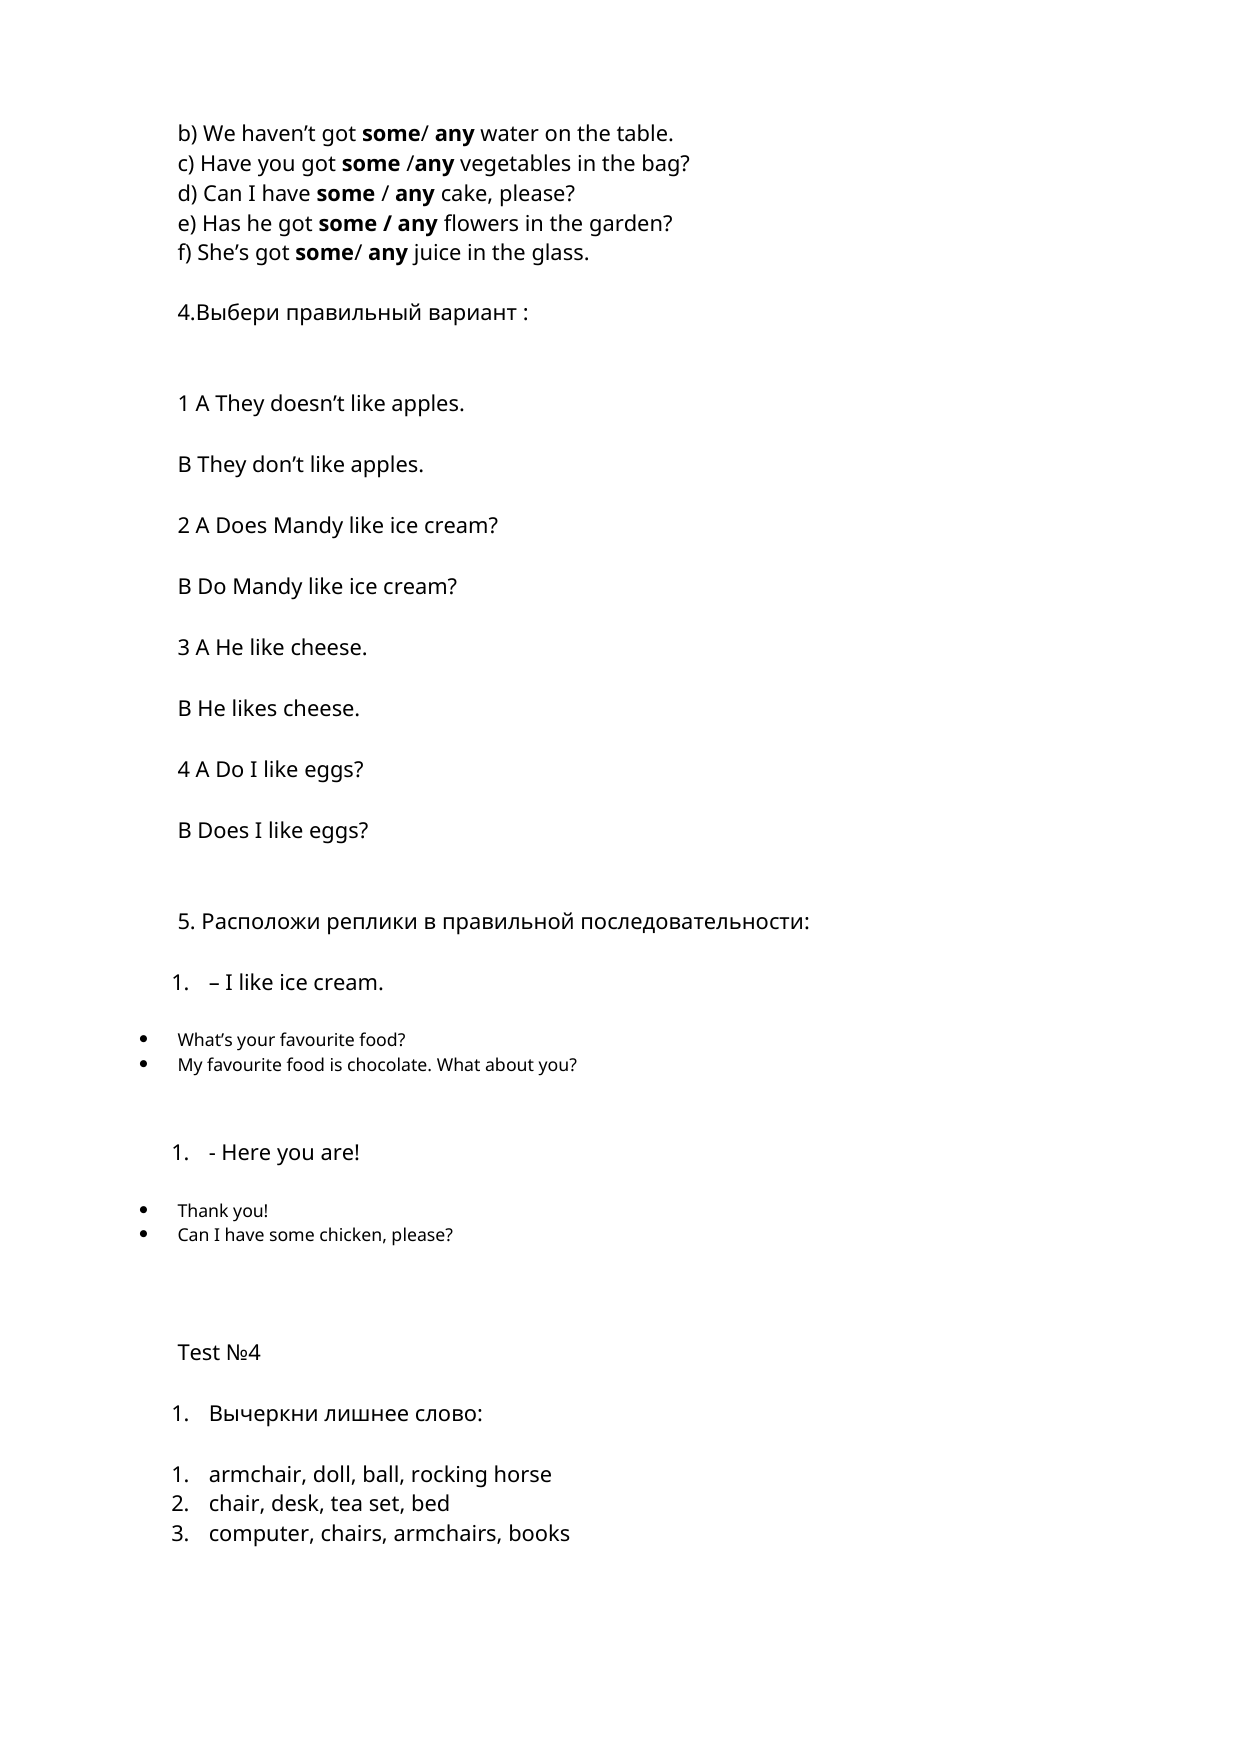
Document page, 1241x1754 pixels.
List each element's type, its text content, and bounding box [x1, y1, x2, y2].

text 4.Выбери правильный вариант : [177, 297, 1152, 327]
text 4 A Do I like eggs? [177, 754, 1152, 784]
text b) We haven’t got some/ any water on the table. [177, 118, 1152, 148]
text f) She’s got some/ any juice in the glass. [177, 237, 1152, 267]
text B They don’t like apples. [177, 449, 1152, 478]
text B He likes cheese. [177, 693, 1152, 723]
list – I like ice cream. [171, 967, 1152, 997]
list - Here you are! [171, 1137, 1152, 1167]
text B Do Mandy like ice cream? [177, 571, 1152, 601]
text d) Can I have some / any cake, please? [177, 178, 1152, 207]
text c) Have you got some /any vegetables in the bag? [177, 148, 1152, 178]
list Can I have some chicken, please? [140, 1222, 1152, 1247]
text 5. Расположи реплики в правильной последовательности: [177, 906, 1152, 936]
list chair, desk, tea set, bed [171, 1488, 1152, 1518]
list My favourite food is chocolate. What about you? [140, 1052, 1152, 1076]
list What’s your favourite food? [140, 1028, 1152, 1052]
text 3 A He like cheese. [177, 632, 1152, 662]
list Вычеркни лишнее слово: [171, 1397, 1152, 1427]
text 2 A Does Mandy like ice cream? [177, 510, 1152, 539]
text 1 A They doesn’t like apples. [177, 388, 1152, 417]
text e) Has he got some / any flowers in the garden? [177, 207, 1152, 237]
list Thank you! [140, 1198, 1152, 1222]
text B Does I like eggs? [177, 815, 1152, 845]
list computer, chairs, armchairs, books [171, 1518, 1152, 1548]
list armchair, doll, ball, rocking horse [171, 1458, 1152, 1488]
text Test №4 [177, 1336, 1152, 1366]
